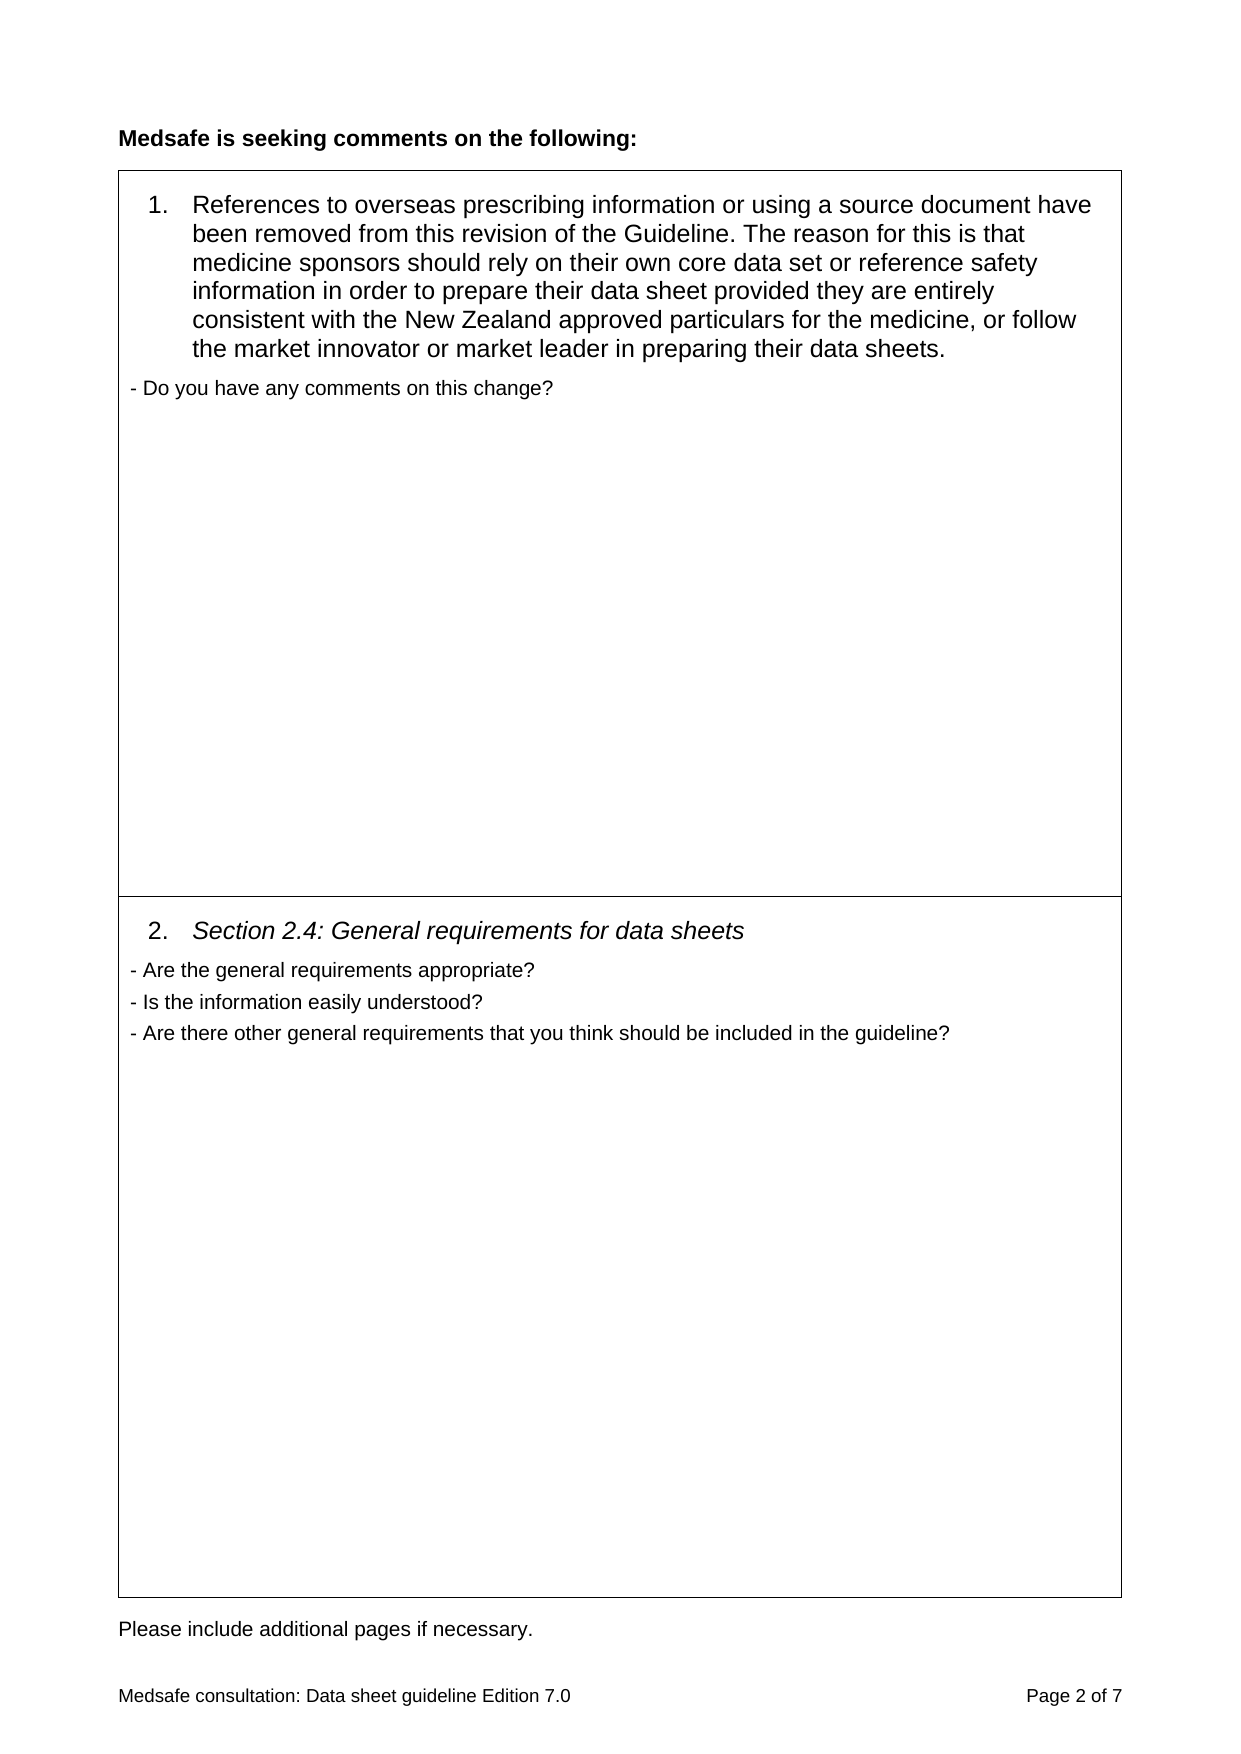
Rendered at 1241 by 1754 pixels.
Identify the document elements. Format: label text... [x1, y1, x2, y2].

text Medsafe is seeking comments on the following: [118, 125, 1122, 151]
text Please include additional pages if necessary. [118, 1617, 1122, 1641]
table_cell Section 2.4: General requirements for data sheets - Are the general requirements appropriate? - Is the information easily understood? - Are there other general requirements that you think should be included in the guideline? [119, 897, 1121, 1597]
table_header References to overseas prescribing information or using a source document have been removed from this revision of the Guideline. The reason for this is that medicine sponsors should rely on their own core data set or reference safety information in order to prepare their data sheet provided they are entirely consistent with the New Zealand approved particulars for the medicine, or follow the market innovator or market leader in preparing their data sheets. - Do you have any comments on this change? [119, 171, 1121, 896]
